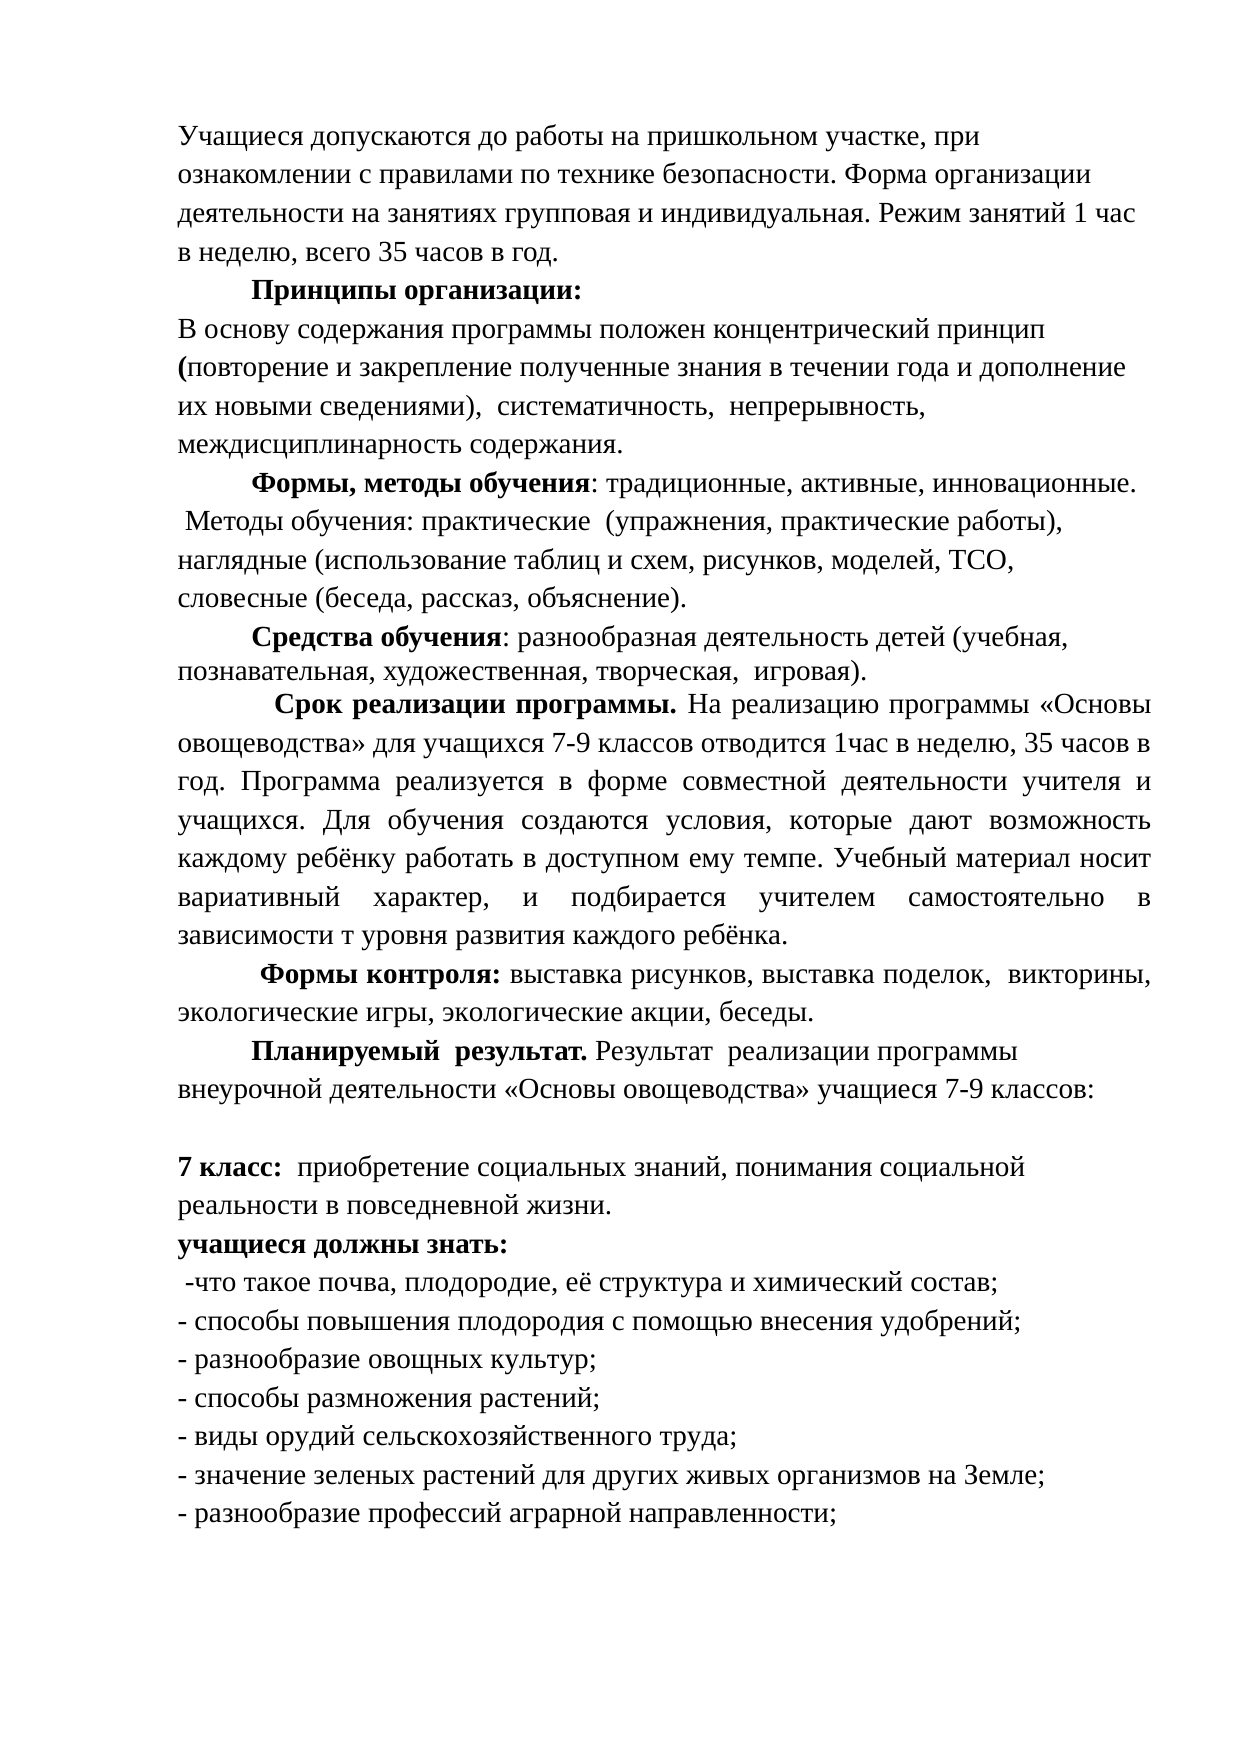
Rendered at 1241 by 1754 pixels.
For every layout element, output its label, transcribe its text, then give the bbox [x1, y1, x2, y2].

text Методы обучения: практические (упражнения, практические работы), наглядные (использование таблиц и схем, рисунков, моделей, ТСО, словесные (беседа, рассказ, объяснение). [177, 503, 1152, 614]
text Планируемый результат. Результат реализации программы внеурочной деятельности «Основы овощеводства» учащиеся 7-9 классов: [177, 1033, 1152, 1105]
text 7 класс: приобретение социальных знаний, понимания социальной реальности в повседневной жизни. [177, 1149, 1152, 1221]
text -что такое почва, плодородие, её структура и химический состав; [177, 1264, 1152, 1298]
text - способы повышения плодородия с помощью внесения удобрений; [177, 1303, 1152, 1336]
text - разнообразие овощных культур; [177, 1341, 1152, 1375]
list Срок реализации программы. На реализацию программы «Основы овощеводства» для учащихся 7-9 классов отводится 1час в неделю, 35 часов в год. Программа реализуется в форме совместной деятельности учителя и учащихся. Для обучения создаются условия, которые дают возможность каждому ребёнку работать в доступном ему темпе. Учебный материал носит вариативный характер, и подбирается учителем самостоятельно в зависимости т уровня развития каждого ребёнка. [177, 686, 1152, 951]
text Принципы организации: [177, 272, 1152, 306]
list Формы контроля: выставка рисунков, выставка поделок, викторины, экологические игры, экологические акции, беседы. [177, 956, 1152, 1028]
text - виды орудий сельскохозяйственного труда; [177, 1418, 1152, 1452]
text В основу содержания программы положен концентрический принцип (повторение и закрепление полученные знания в течении года и дополнение их новыми сведениями), систематичность, непрерывность, междисциплинарность содержания. [177, 311, 1152, 460]
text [177, 118, 1152, 267]
text - способы размножения растений; [177, 1380, 1152, 1413]
text - разнообразие профессий аграрной направленности; [177, 1496, 1152, 1529]
text Средства обучения: разнообразная деятельность детей (учебная, познавательная, художественная, творческая, игровая). [177, 619, 1152, 686]
text - значение зеленых растений для других живых организмов на Земле; [177, 1457, 1152, 1491]
text Формы, методы обучения: традиционные, активные, инновационные. [177, 465, 1152, 498]
text учащиеся должны знать: [177, 1226, 1152, 1259]
